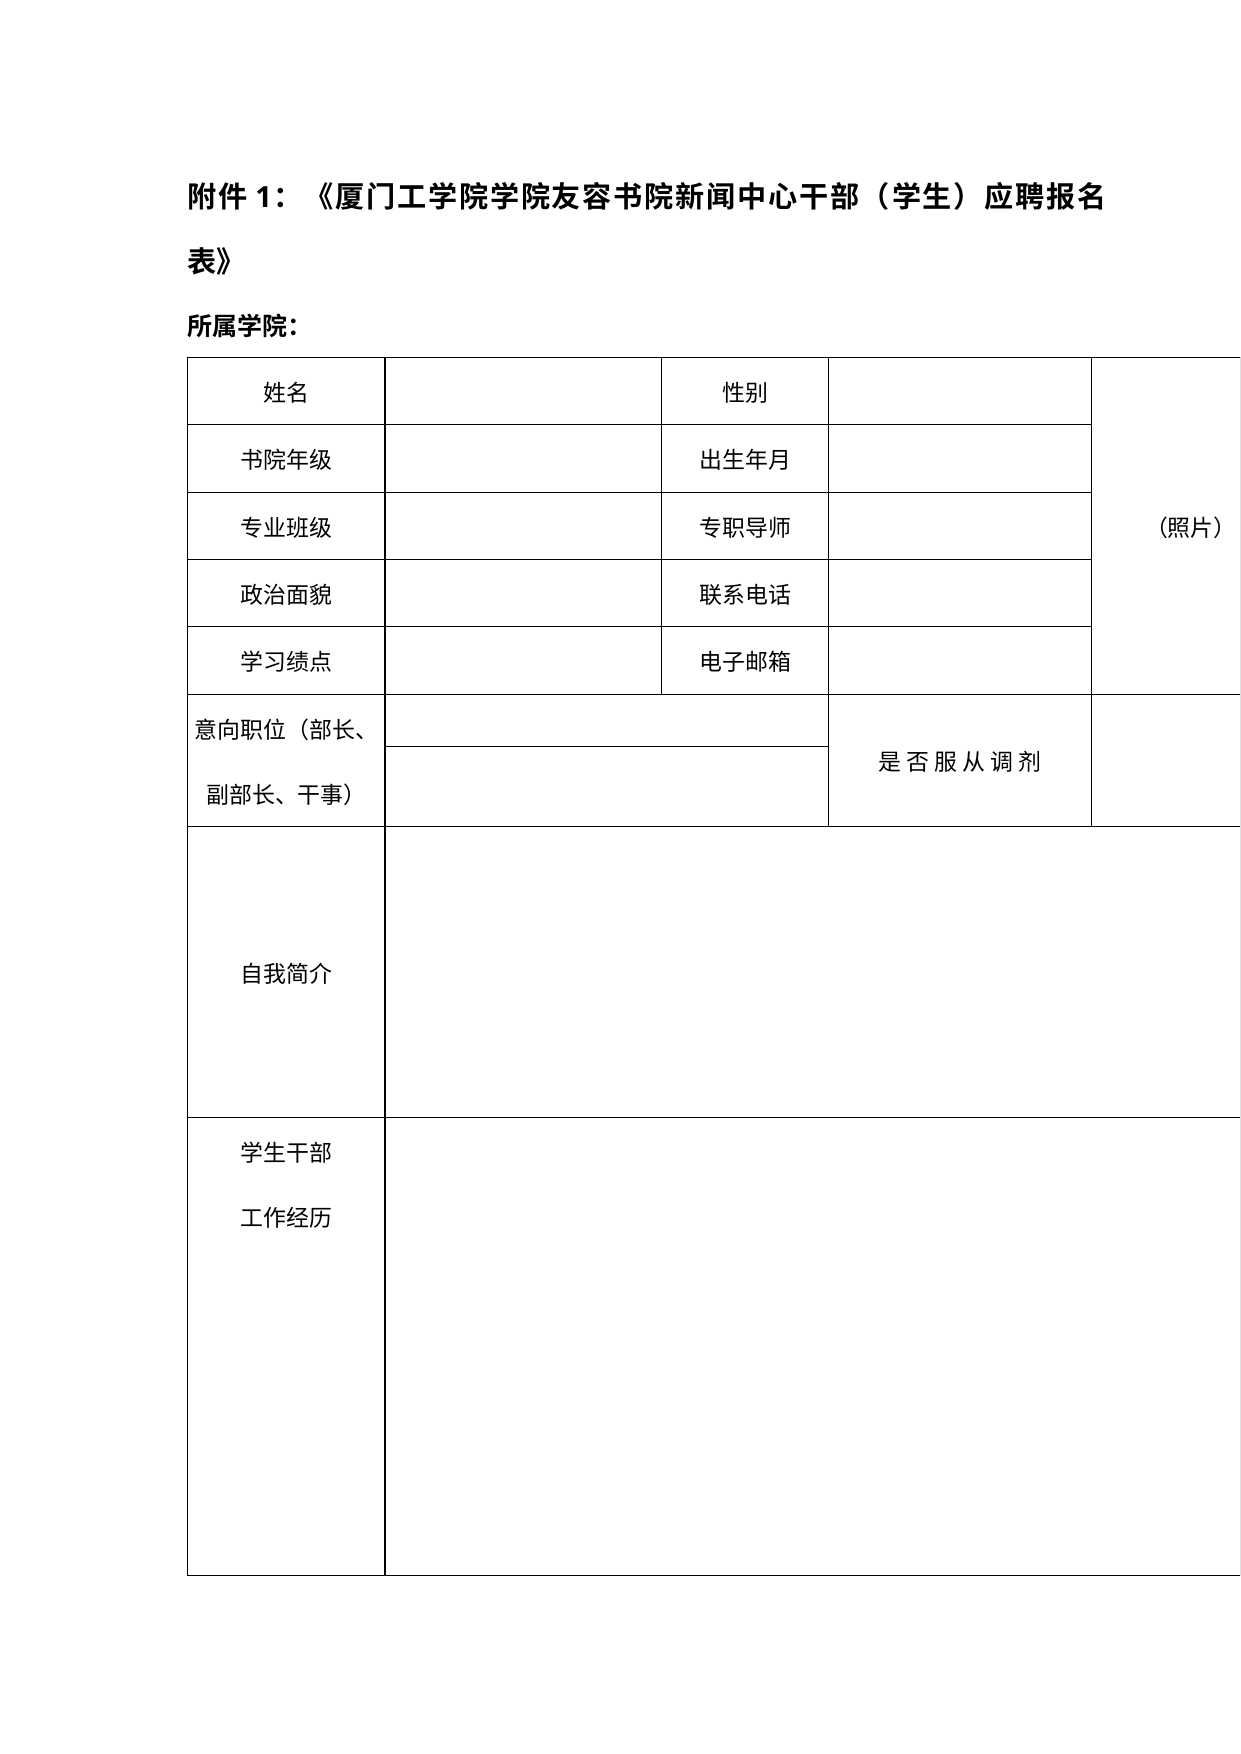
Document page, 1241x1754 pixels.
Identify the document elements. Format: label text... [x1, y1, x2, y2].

text 附件1：《厦门工学院学院友容书院新闻中心干部（学生）应聘报名表》 [187, 162, 1108, 292]
table_cell [1092, 695, 1240, 826]
table_cell [386, 695, 828, 746]
table_cell 政治面貌 [188, 560, 384, 626]
table_cell 学生干部 工作经历 [188, 1118, 384, 1574]
table_cell [386, 1118, 1240, 1574]
table_cell 自我简介 [188, 827, 384, 1117]
table_cell 书院年级 [188, 425, 384, 492]
table_cell [386, 560, 661, 626]
table_header 性别 [662, 358, 828, 424]
table_header （照片） [1092, 358, 1240, 693]
table_cell 专业班级 [188, 493, 384, 559]
text 所属学院： [187, 292, 1053, 357]
table_cell [386, 425, 661, 492]
table_cell 学习绩点 [188, 627, 384, 693]
table_cell [829, 425, 1091, 492]
table_header [386, 358, 661, 424]
table_cell 是 否 服 从 调 剂 [829, 695, 1091, 826]
table_header [829, 358, 1091, 424]
table_cell 电子邮箱 [662, 627, 828, 693]
table_cell [829, 560, 1091, 626]
table_header 姓名 [188, 358, 384, 424]
table_cell 联系电话 [662, 560, 828, 626]
table_cell 出生年月 [662, 425, 828, 492]
table_cell [386, 747, 828, 826]
table_cell 意向职位（部长、副部长、干事） [188, 695, 384, 826]
table_cell 专职导师 [662, 493, 828, 559]
table_cell [386, 827, 1240, 1117]
table_cell [829, 493, 1091, 559]
table_cell [386, 493, 661, 559]
table_cell [386, 627, 661, 693]
table_cell [829, 627, 1091, 693]
